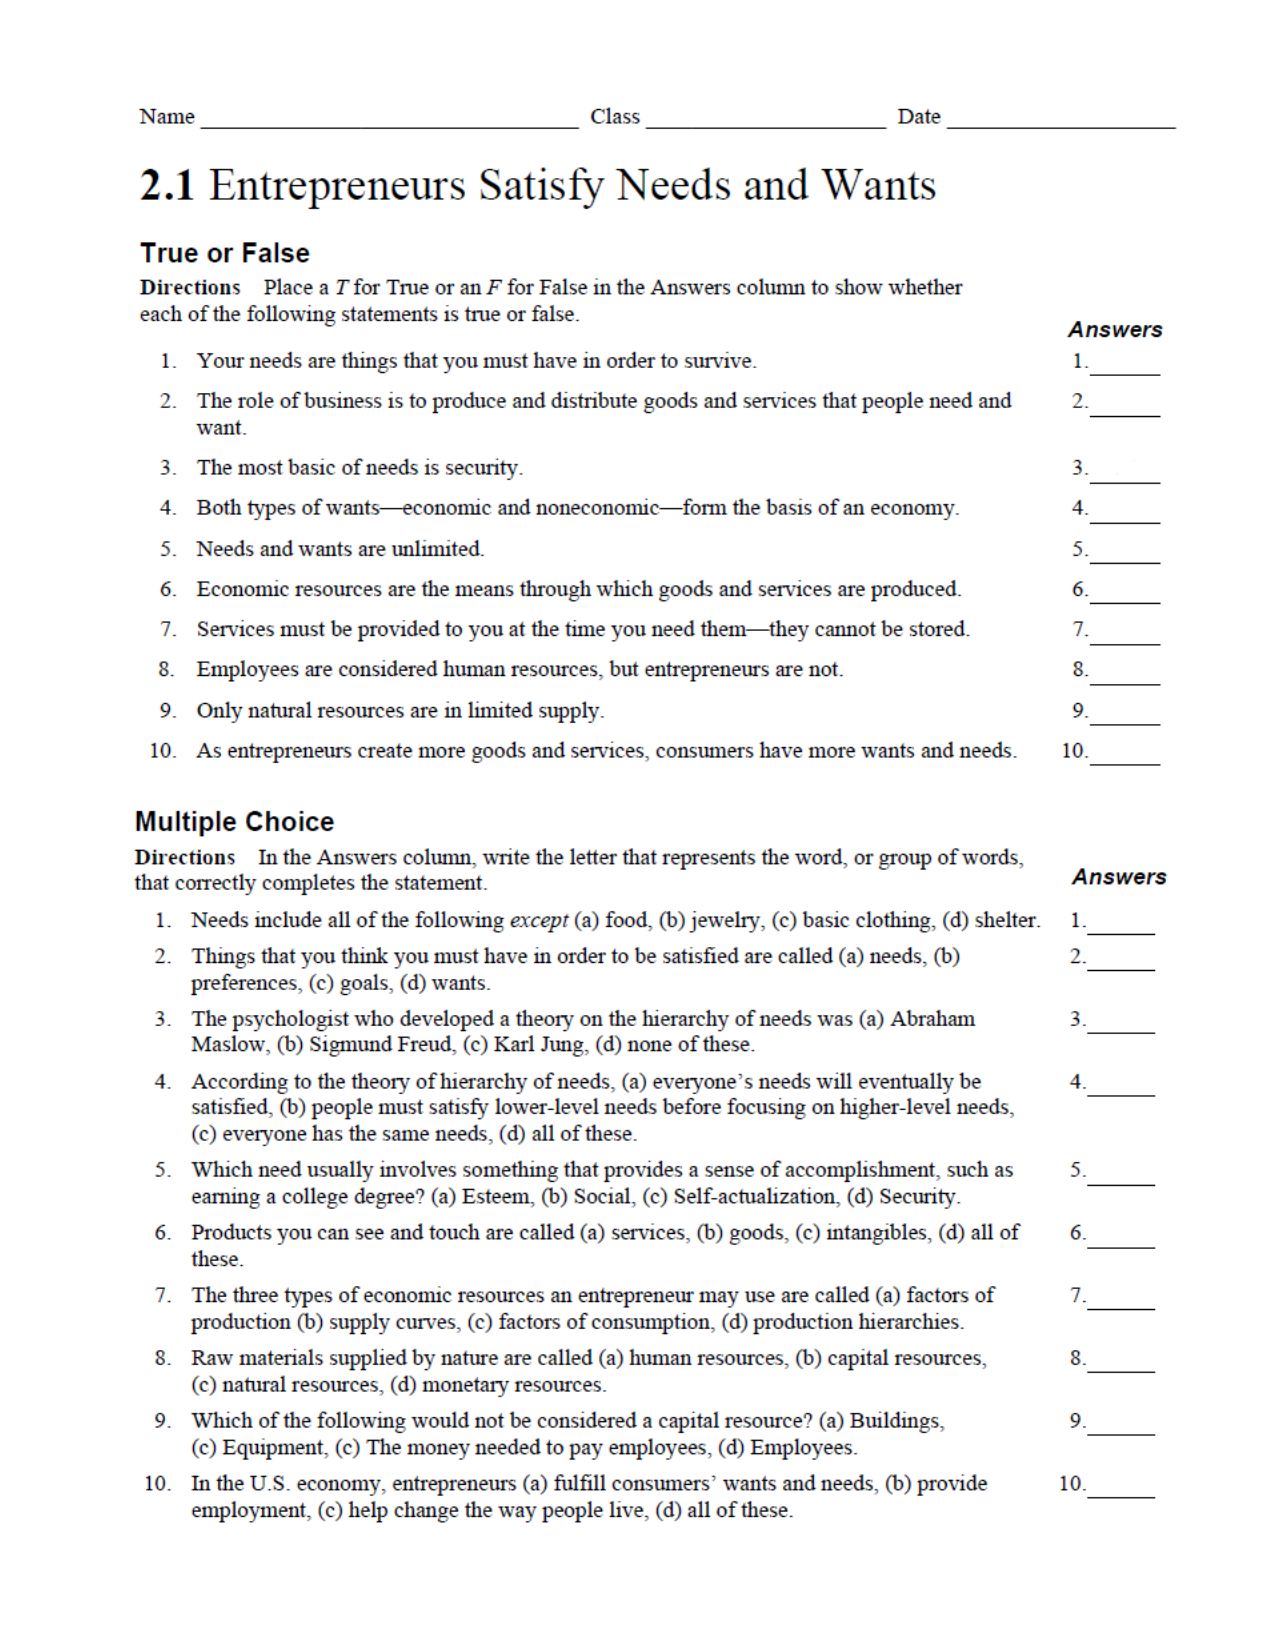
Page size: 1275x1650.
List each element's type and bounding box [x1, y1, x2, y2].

picture [105, 90, 1222, 1561]
